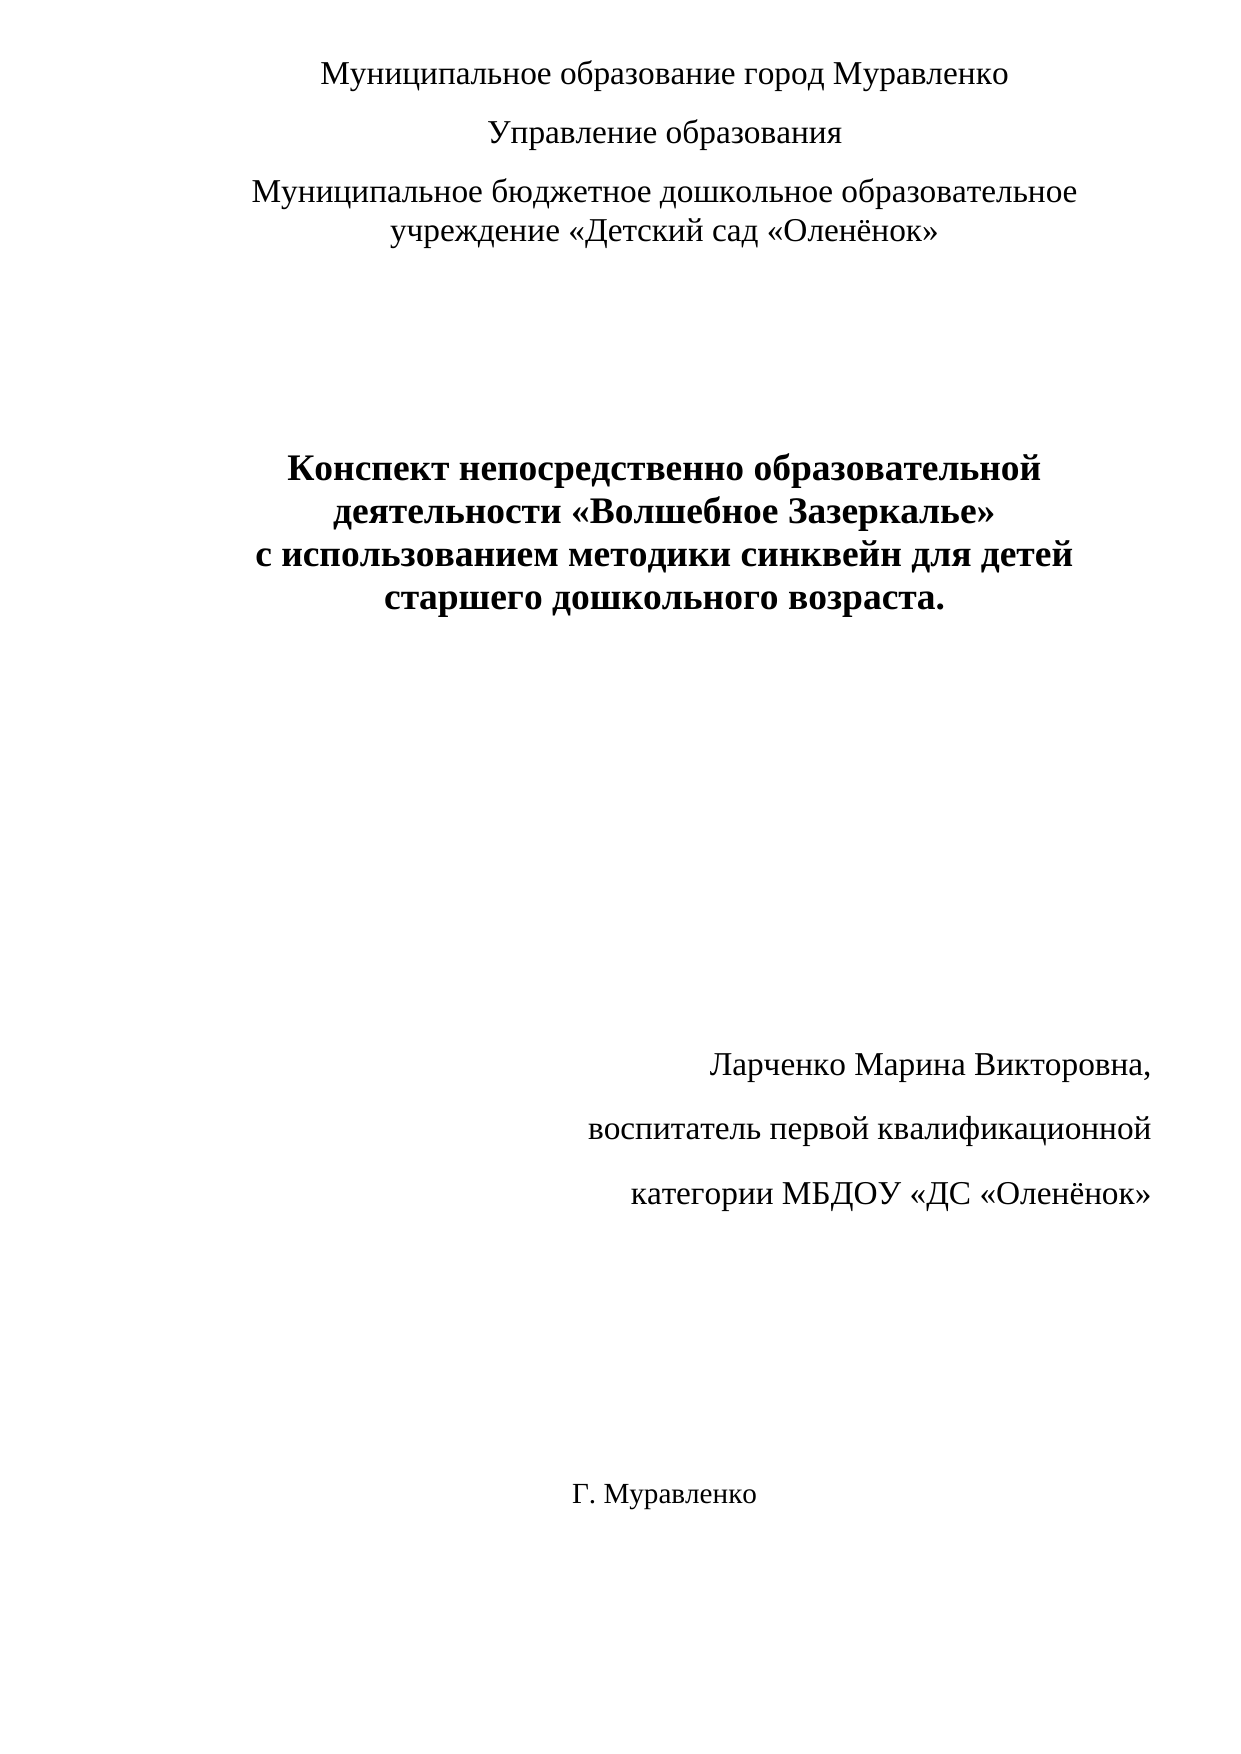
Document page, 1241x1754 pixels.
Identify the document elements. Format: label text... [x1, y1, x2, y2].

text Ларченко Марина Викторовна, [177, 1044, 1152, 1082]
text Муниципальное бюджетное дошкольное образовательное учреждение «Детский сад «Оленёнок» [177, 171, 1152, 248]
text Муниципальное образование город Муравленко [177, 53, 1152, 91]
text Г. Муравленко [177, 1476, 1152, 1509]
text воспитатель первой квалификационной [177, 1109, 1152, 1147]
text Управление образования [177, 112, 1152, 151]
text Конспект непосредственно образовательной деятельности «Волшебное Зазеркалье» с использованием методики синквейн для детей старшего дошкольного возраста. [177, 445, 1152, 618]
text категории МБДОУ «ДС «Оленёнок» [177, 1173, 1152, 1212]
